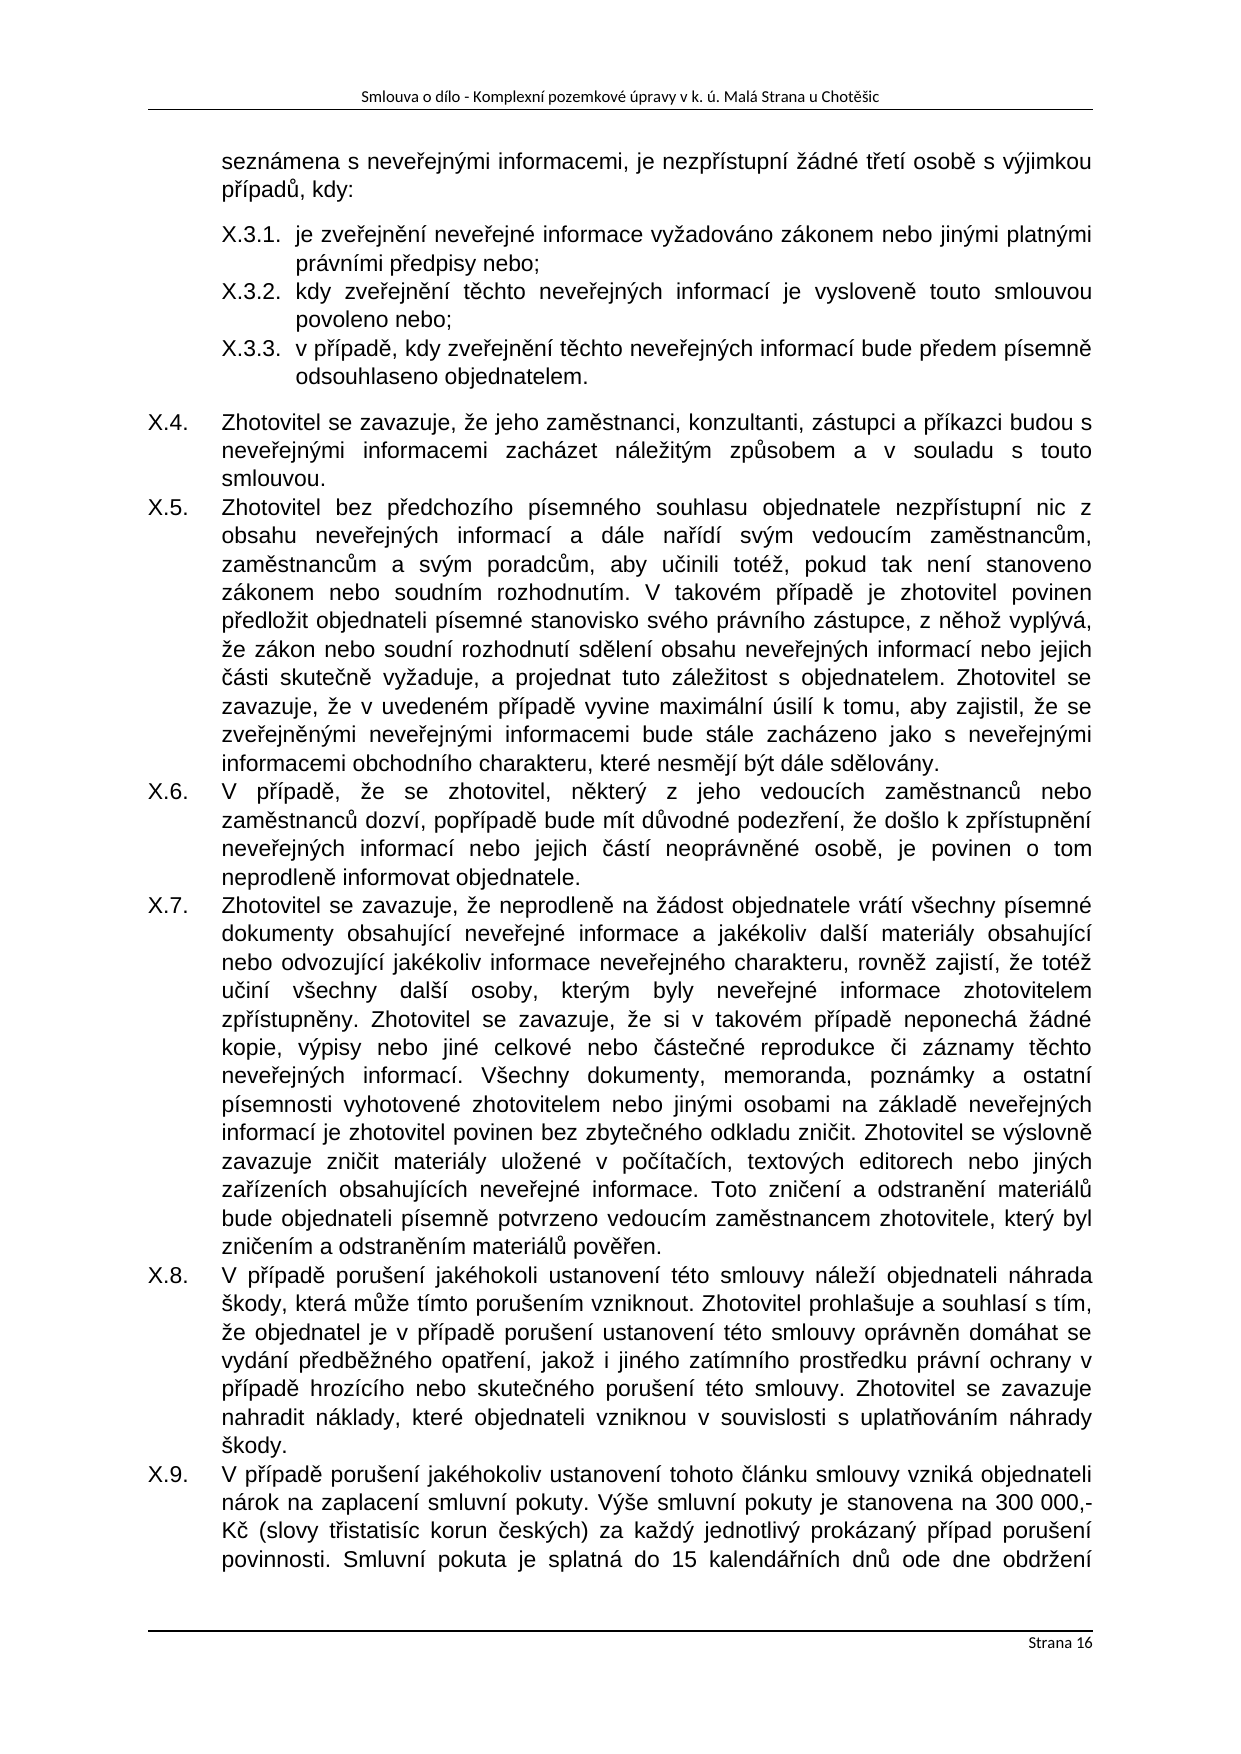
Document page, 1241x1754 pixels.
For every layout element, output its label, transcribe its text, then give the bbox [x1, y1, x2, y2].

list V případě porušení jakéhokoli ustanovení této smlouvy náleží objednateli náhrada škody, která může tímto porušením vzniknout. Zhotovitel prohlašuje a souhlasí s tím, že objednatel je v případě porušení ustanovení této smlouvy oprávněn domáhat se vydání předběžného opatření, jakož i jiného zatímního prostředku právní ochrany v případě hrozícího nebo skutečného porušení této smlouvy. Zhotovitel se zavazuje nahradit náklady, které objednateli vzniknou v souvislosti s uplatňováním náhrady škody. [148, 1262, 1093, 1458]
list V případě, že se zhotovitel, některý z jeho vedoucích zaměstnanců nebo zaměstnanců dozví, popřípadě bude mít důvodné podezření, že došlo k zpřístupnění neveřejných informací nebo jejich částí neoprávněné osobě, je povinen o tom neprodleně informovat objednatele. [148, 778, 1093, 890]
list Zhotovitel se zavazuje, že neprodleně na žádost objednatele vrátí všechny písemné dokumenty obsahující neveřejné informace a jakékoliv další materiály obsahující nebo odvozující jakékoliv informace neveřejného charakteru, rovněž zajistí, že totéž učiní všechny další osoby, kterým byly neveřejné informace zhotovitelem zpřístupněny. Zhotovitel se zavazuje, že si v takovém případě neponechá žádné kopie, výpisy nebo jiné celkové nebo částečné reprodukce či záznamy těchto neveřejných informací. Všechny dokumenty, memoranda, poznámky a ostatní písemnosti vyhotovené zhotovitelem nebo jinými osobami na základě neveřejných informací je zhotovitel povinen bez zbytečného odkladu zničit. Zhotovitel se výslovně zavazuje zničit materiály uložené v počítačích, textových editorech nebo jiných zařízeních obsahujících neveřejné informace. Toto zničení a odstranění materiálů bude objednateli písemně potvrzeno vedoucím zaměstnancem zhotovitele, který byl zničením a odstraněním materiálů pověřen. [148, 892, 1093, 1259]
list Zhotovitel se zavazuje, že jeho zaměstnanci, konzultanti, zástupci a příkazci budou s neveřejnými informacemi zacházet náležitým způsobem a v souladu s touto smlouvou. [148, 408, 1093, 492]
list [148, 148, 1093, 202]
text je zveřejnění neveřejné informace vyžadováno zákonem nebo jinými platnými právními předpisy nebo; [221, 221, 1093, 276]
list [148, 1461, 1093, 1572]
text v případě, kdy zveřejnění těchto neveřejných informací bude předem písemně odsouhlaseno objednatelem. [221, 335, 1093, 390]
list Zhotovitel bez předchozího písemného souhlasu objednatele nezpřístupní nic z obsahu neveřejných informací a dále nařídí svým vedoucím zaměstnancům, zaměstnancům a svým poradcům, aby učinili totéž, pokud tak není stanoveno zákonem nebo soudním rozhodnutím. V takovém případě je zhotovitel povinen předložit objednateli písemné stanovisko svého právního zástupce, z něhož vyplývá, že zákon nebo soudní rozhodnutí sdělení obsahu neveřejných informací nebo jejich části skutečně vyžaduje, a projednat tuto záležitost s objednatelem. Zhotovitel se zavazuje, že v uvedeném případě vyvine maximální úsilí k tomu, aby zajistil, že se zveřejněnými neveřejnými informacemi bude stále zacházeno jako s neveřejnými informacemi obchodního charakteru, které nesmějí být dále sdělovány. [148, 494, 1093, 776]
text kdy zveřejnění těchto neveřejných informací je vysloveně touto smlouvou povoleno nebo; [221, 278, 1093, 333]
